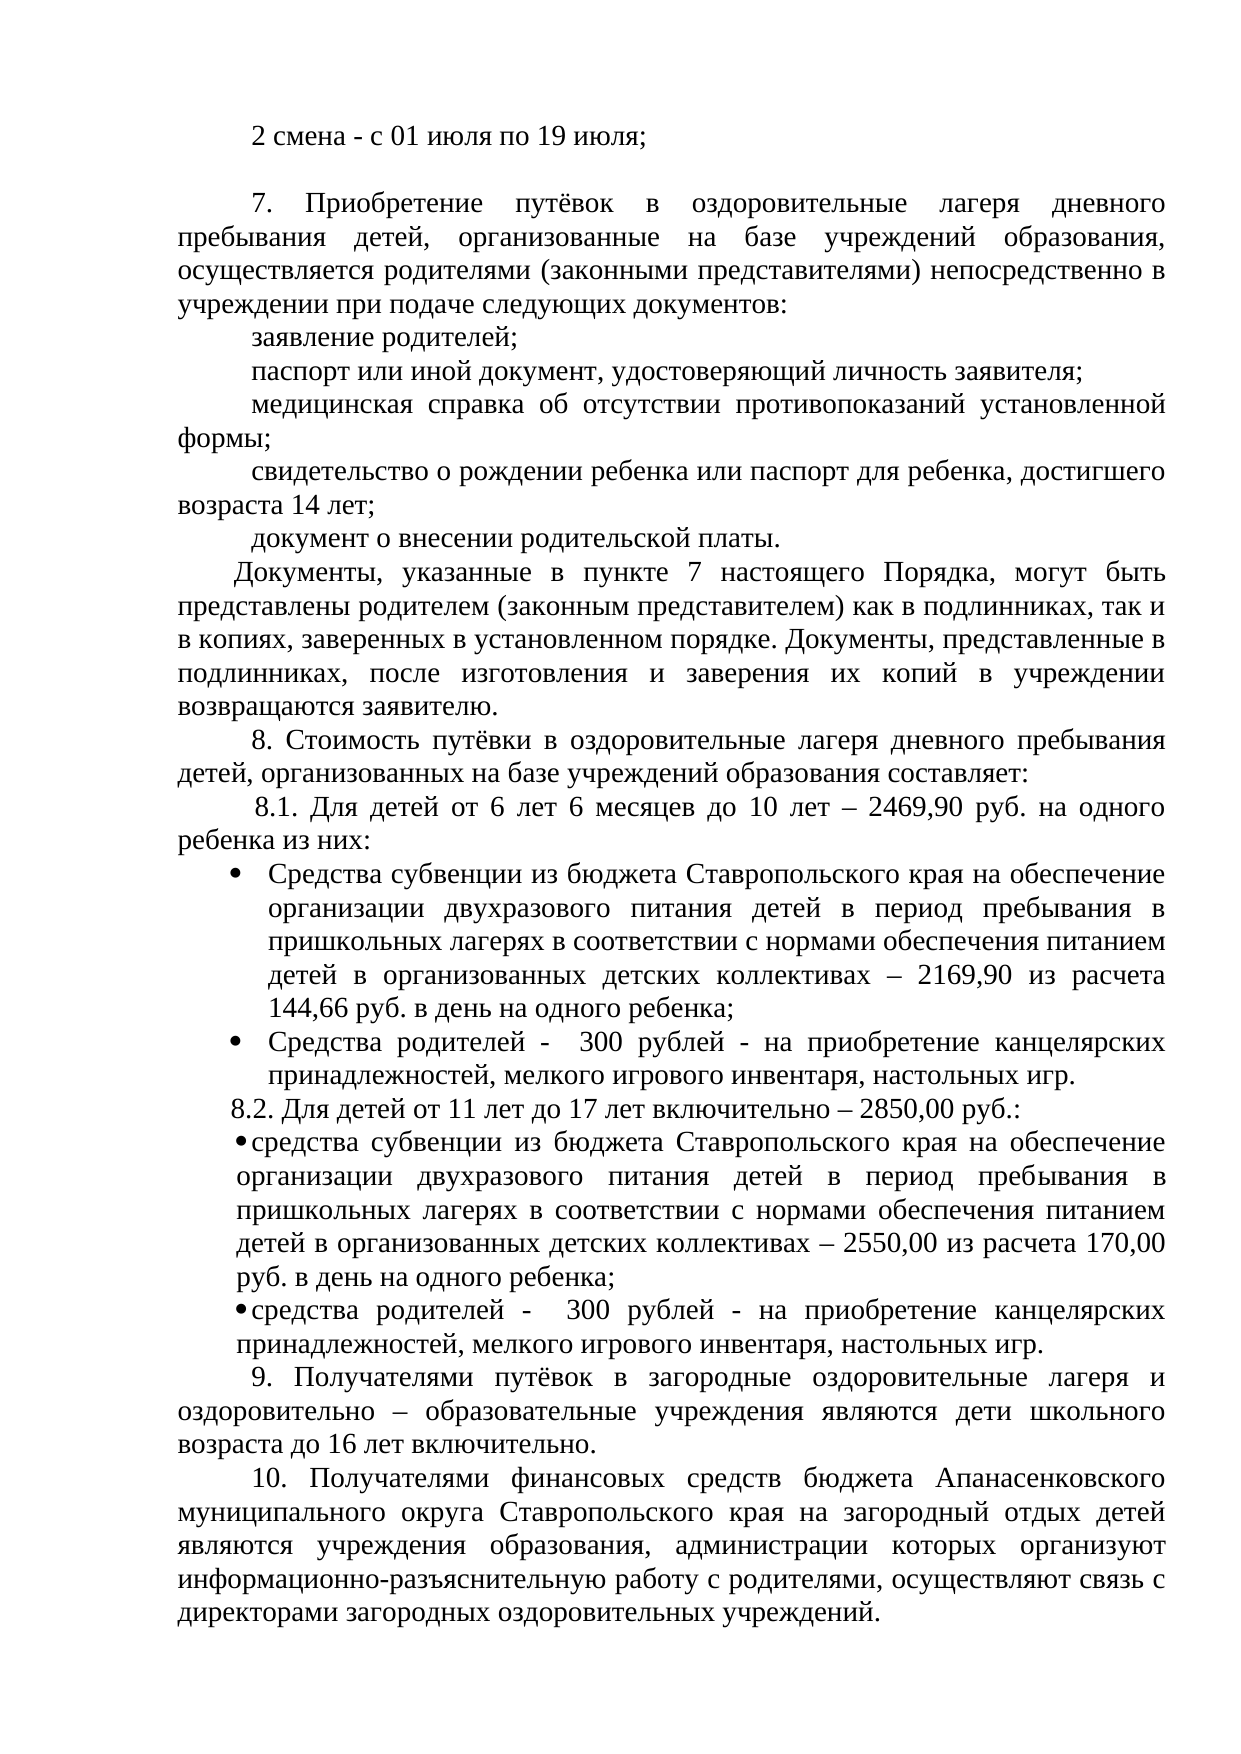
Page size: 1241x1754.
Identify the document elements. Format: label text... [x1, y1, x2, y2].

list Средства субвенции из бюджета Ставропольского края на обеспечение организации двухразового питания детей в период пребывания в пришкольных лагерях в соответствии с нормами обеспечения питанием детей в организованных детских коллективах – 2169,90 из расчета 144,66 руб. в день на одного ребенка; [230, 856, 1166, 1024]
text медицинская справка об отсутствии противопоказаний установленной формы; [177, 386, 1166, 453]
text 8.2. Для детей от 11 лет до 17 лет включительно – 2850,00 руб.: [177, 1091, 1166, 1124]
text паспорт или иной документ, удостоверяющий личность заявителя; [177, 353, 1166, 386]
text 10. Получателями финансовых средств бюджета Апанасенковского муниципального округа Ставропольского края на загородный отдых детей являются учреждения образования, администрации которых организуют информационно-разъяснительную работу с родителями, осуществляют связь с директорами загородных оздоровительных учреждений. [177, 1460, 1166, 1628]
text заявление родителей; [177, 319, 1166, 353]
text 2 смена - с 01 июля по 19 июля; [177, 118, 1166, 152]
text 8. Стоимость путёвки в оздоровительные лагеря дневного пребывания детей, организованных на базе учреждений образования составляет: [177, 722, 1166, 789]
text документ о внесении родительской платы. [177, 521, 1166, 554]
list средства субвенции из бюджета Ставропольского края на обеспечение организации двухразового питания детей в период пребывания в пришкольных лагерях в соответствии с нормами обеспечения питанием детей в организованных детских коллективах – 2550,00 из расчета 170,00 руб. в день на одного ребенка; [236, 1124, 1166, 1292]
text свидетельство о рождении ребенка или паспорт для ребенка, достигшего возраста 14 лет; [177, 453, 1166, 521]
text Документы, указанные в пункте 7 настоящего Порядка, могут быть представлены родителем (законным представителем) как в подлинниках, так и в копиях, заверенных в установленном порядке. Документы, представленные в подлинниках, после изготовления и заверения их копий в учреждении возвращаются заявителю. [177, 554, 1166, 722]
text 9. Получателями путёвок в загородные оздоровительные лагеря и оздоровительно – образовательные учреждения являются дети школьного возраста до 16 лет включительно. [177, 1359, 1166, 1460]
text 8.1. Для детей от 6 лет 6 месяцев до 10 лет – 2469,90 руб. на одного ребенка из них: [177, 789, 1166, 856]
list Средства родителей - 300 рублей - на приобретение канцелярских принадлежностей, мелкого игрового инвентаря, настольных игр. [230, 1024, 1166, 1091]
text 7. Приобретение путёвок в оздоровительные лагеря дневного пребывания детей, организованные на базе учреждений образования, осуществляется родителями (законными представителями) непосредственно в учреждении при подаче следующих документов: [177, 185, 1166, 319]
list средства родителей - 300 рублей - на приобретение канцелярских принадлежностей, мелкого игрового инвентаря, настольных игр. [236, 1292, 1166, 1359]
